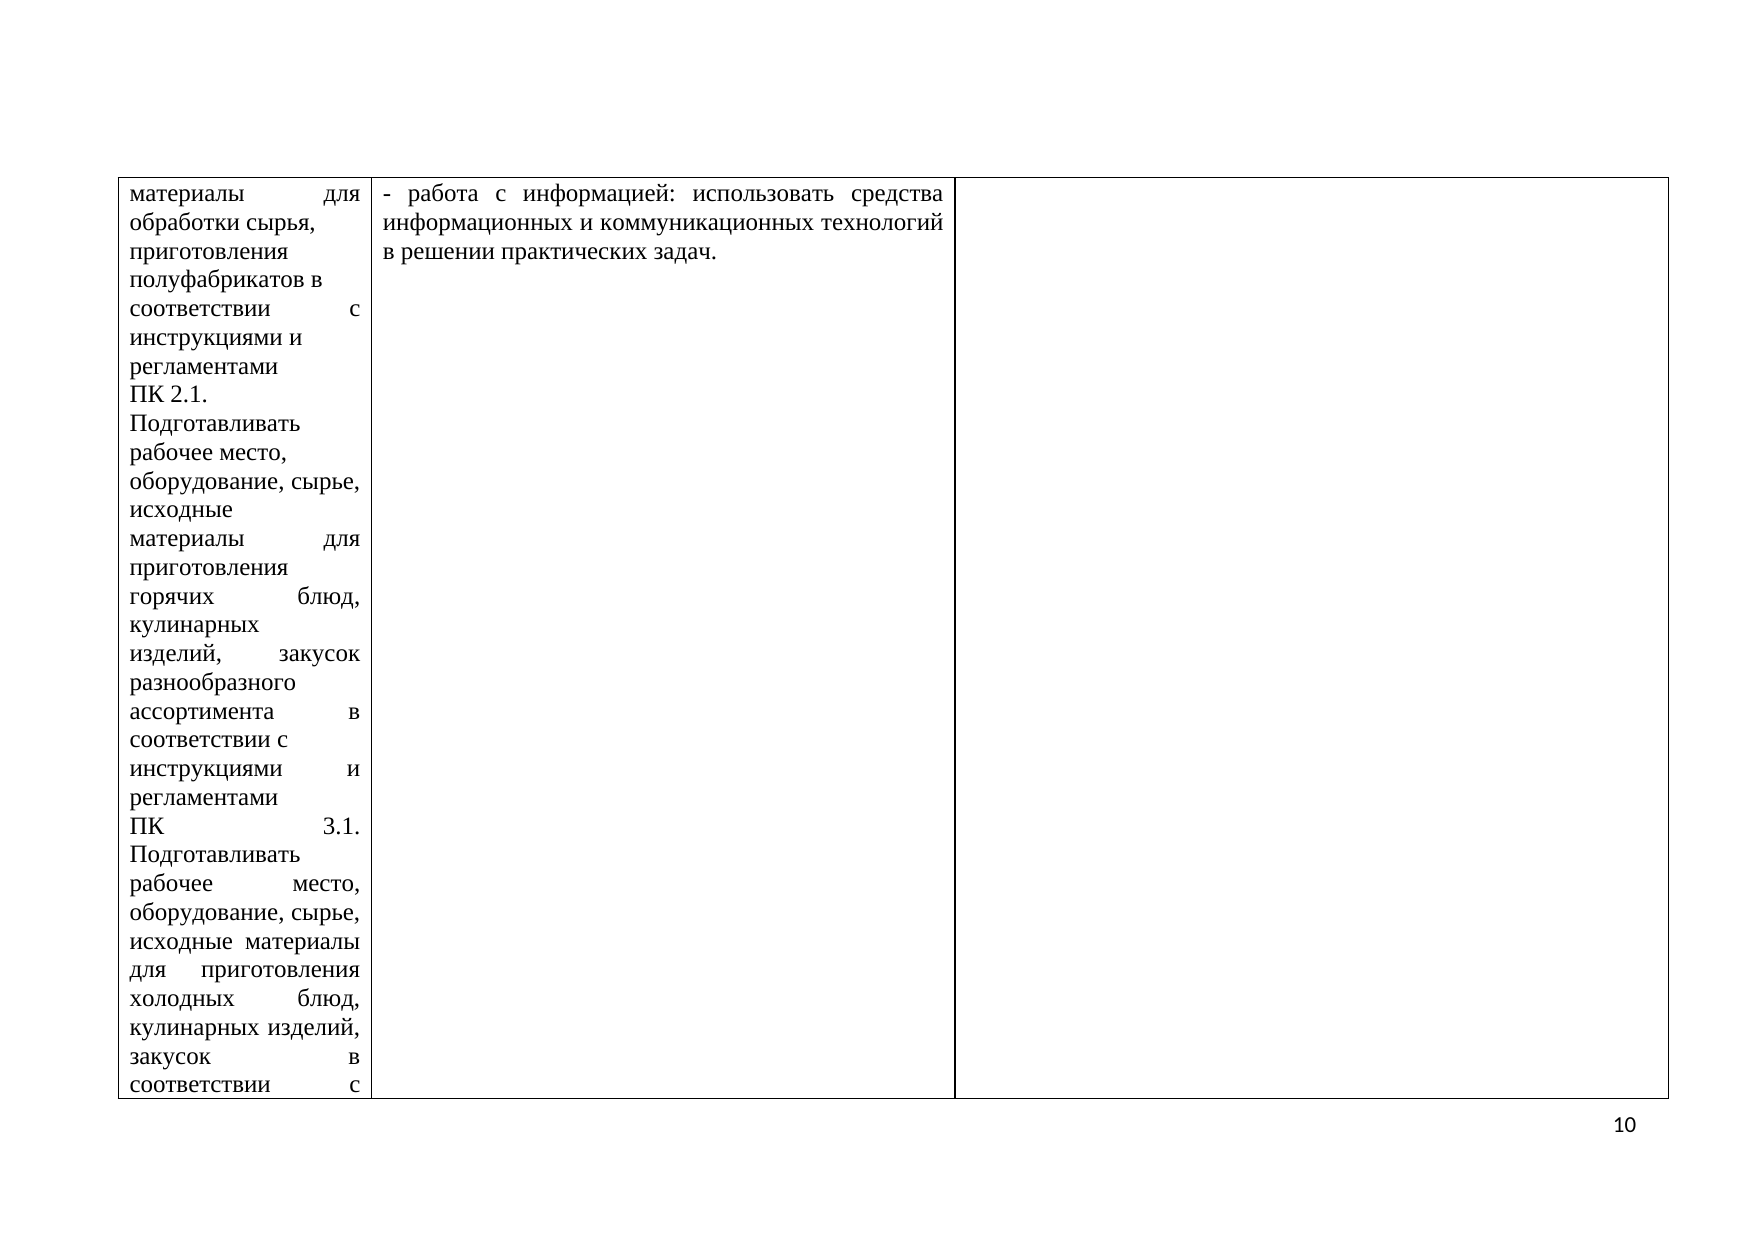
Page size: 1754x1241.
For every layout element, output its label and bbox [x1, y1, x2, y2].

table_cell [372, 178, 954, 1098]
table_cell [119, 178, 371, 1098]
table_cell [956, 178, 1668, 1098]
